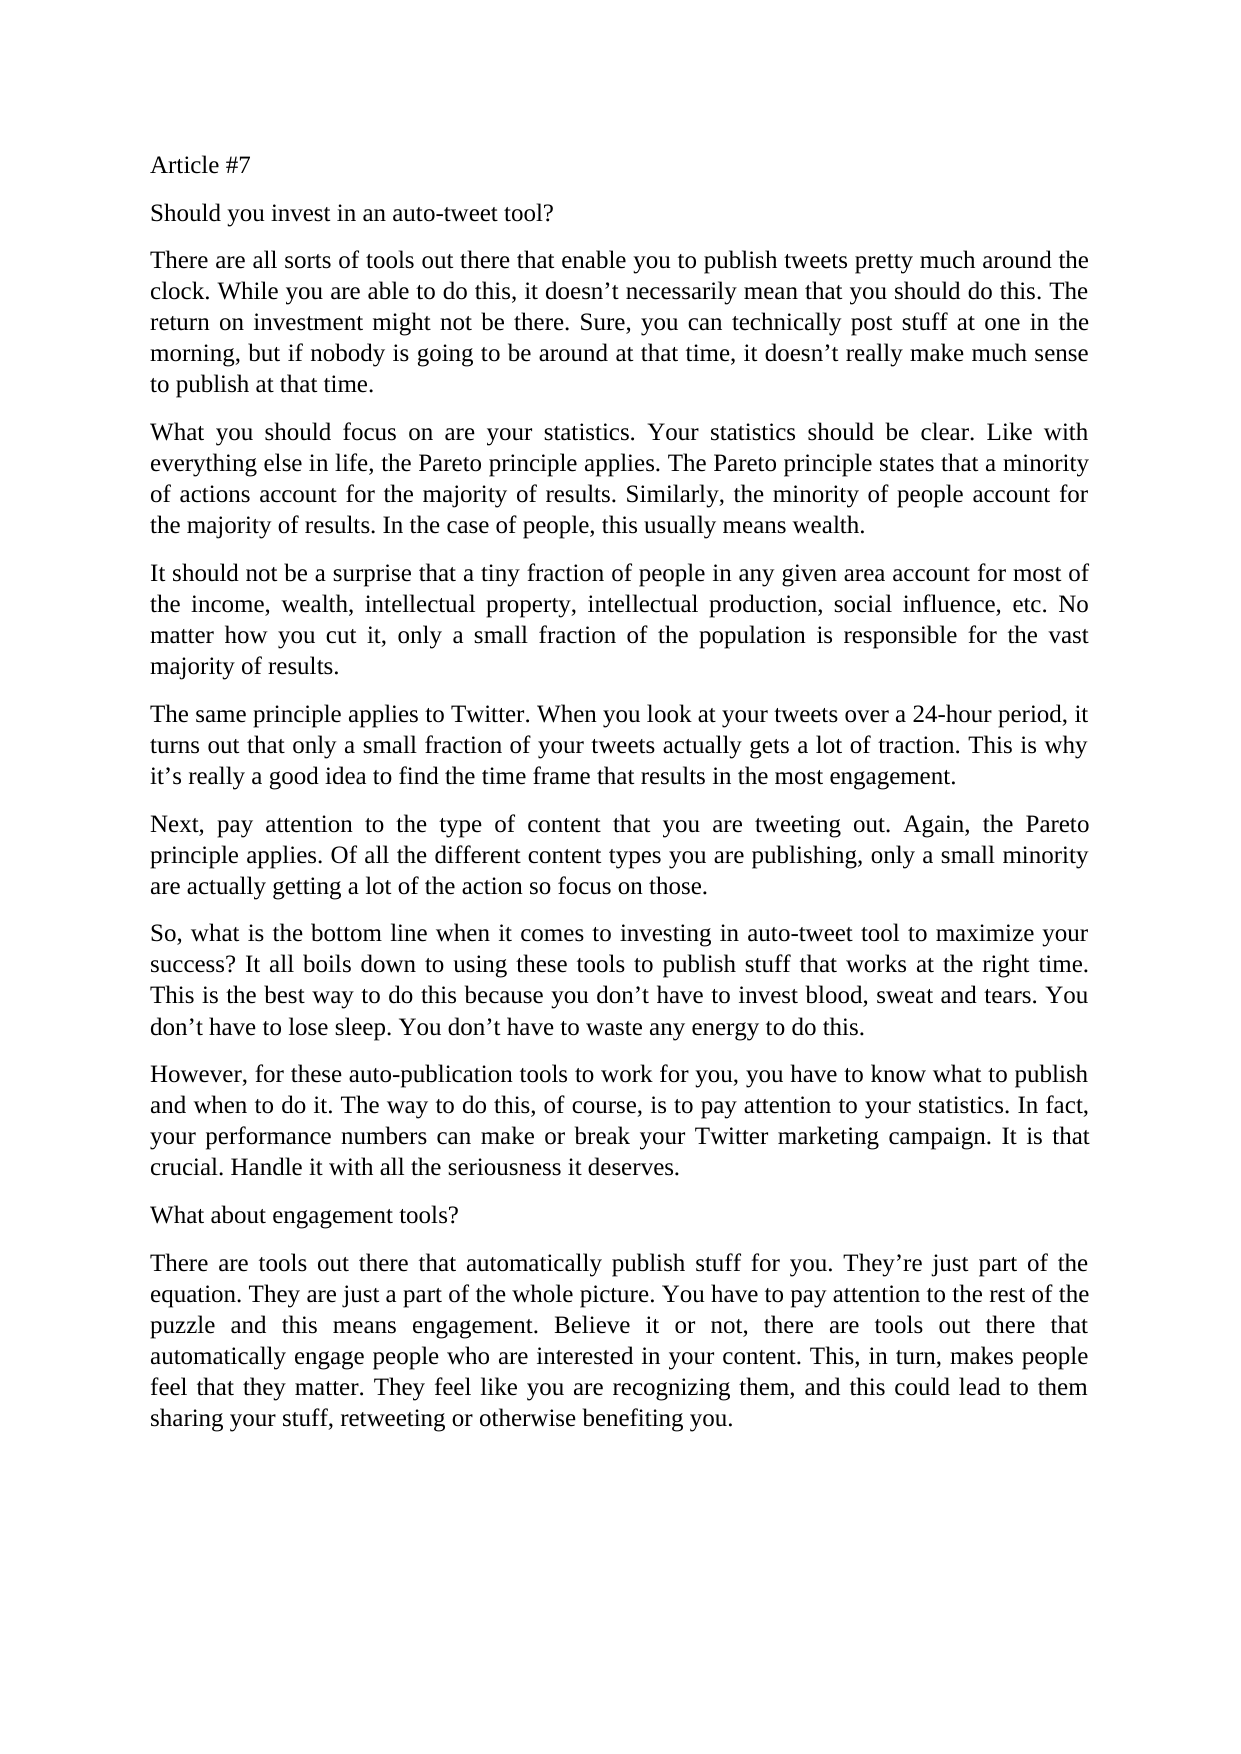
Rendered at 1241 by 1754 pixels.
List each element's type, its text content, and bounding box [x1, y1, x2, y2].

text What you should focus on are your statistics. Your statistics should be clear. Like with everything else in life, the Pareto principle applies. The Pareto principle states that a minority of actions account for the majority of results. Similarly, the minority of people account for the majority of results. In the case of people, this usually means wealth. [150, 417, 1090, 539]
text There are tools out there that automatically publish stuff for you. They’re just part of the equation. They are just a part of the whole picture. You have to pay attention to the rest of the puzzle and this means engagement. Believe it or not, there are tools out there that automatically engage people who are interested in your content. This, in turn, makes people feel that they matter. They feel like you are recognizing them, and this could lead to them sharing your stuff, retweeting or otherwise benefiting you. [150, 1248, 1090, 1432]
text Article #7 [150, 150, 1090, 179]
text So, what is the bottom line when it comes to investing in auto-tweet tool to maximize your success? It all boils down to using these tools to publish stuff that works at the right time. This is the best way to do this because you don’t have to invest blood, sweat and tears. You don’t have to lose sleep. You don’t have to waste any energy to do this. [150, 918, 1090, 1040]
text What about engagement tools? [150, 1200, 1090, 1229]
text Next, pay attention to the type of content that you are tweeting out. Again, the Pareto principle applies. Of all the different content types you are publishing, only a small minority are actually getting a lot of the action so focus on those. [150, 809, 1090, 899]
text However, for these auto-publication tools to work for you, you have to know what to publish and when to do it. The way to do this, of course, is to pay attention to your statistics. In fact, your performance numbers can make or break your Twitter marketing campaign. It is that crucial. Handle it with all the seriousness it deserves. [150, 1059, 1090, 1181]
text The same principle applies to Twitter. When you look at your tweets over a 24-hour period, it turns out that only a small fraction of your tweets actually gets a lot of traction. This is why it’s really a good idea to find the time frame that results in the most engagement. [150, 699, 1090, 790]
text It should not be a surprise that a tiny fraction of people in any given area account for most of the income, wealth, intellectual property, intellectual production, social influence, etc. No matter how you cut it, only a small fraction of the population is responsible for the vast majority of results. [150, 558, 1090, 680]
text Should you invest in an auto-tweet tool? [150, 198, 1090, 226]
text There are all sorts of tools out there that enable you to publish tweets pretty much around the clock. While you are able to do this, it doesn’t necessarily mean that you should do this. The return on investment might not be there. Sure, you can technically post stuff at one in the morning, but if nobody is going to be around at that time, it doesn’t really make much sense to publish at that time. [150, 245, 1090, 398]
